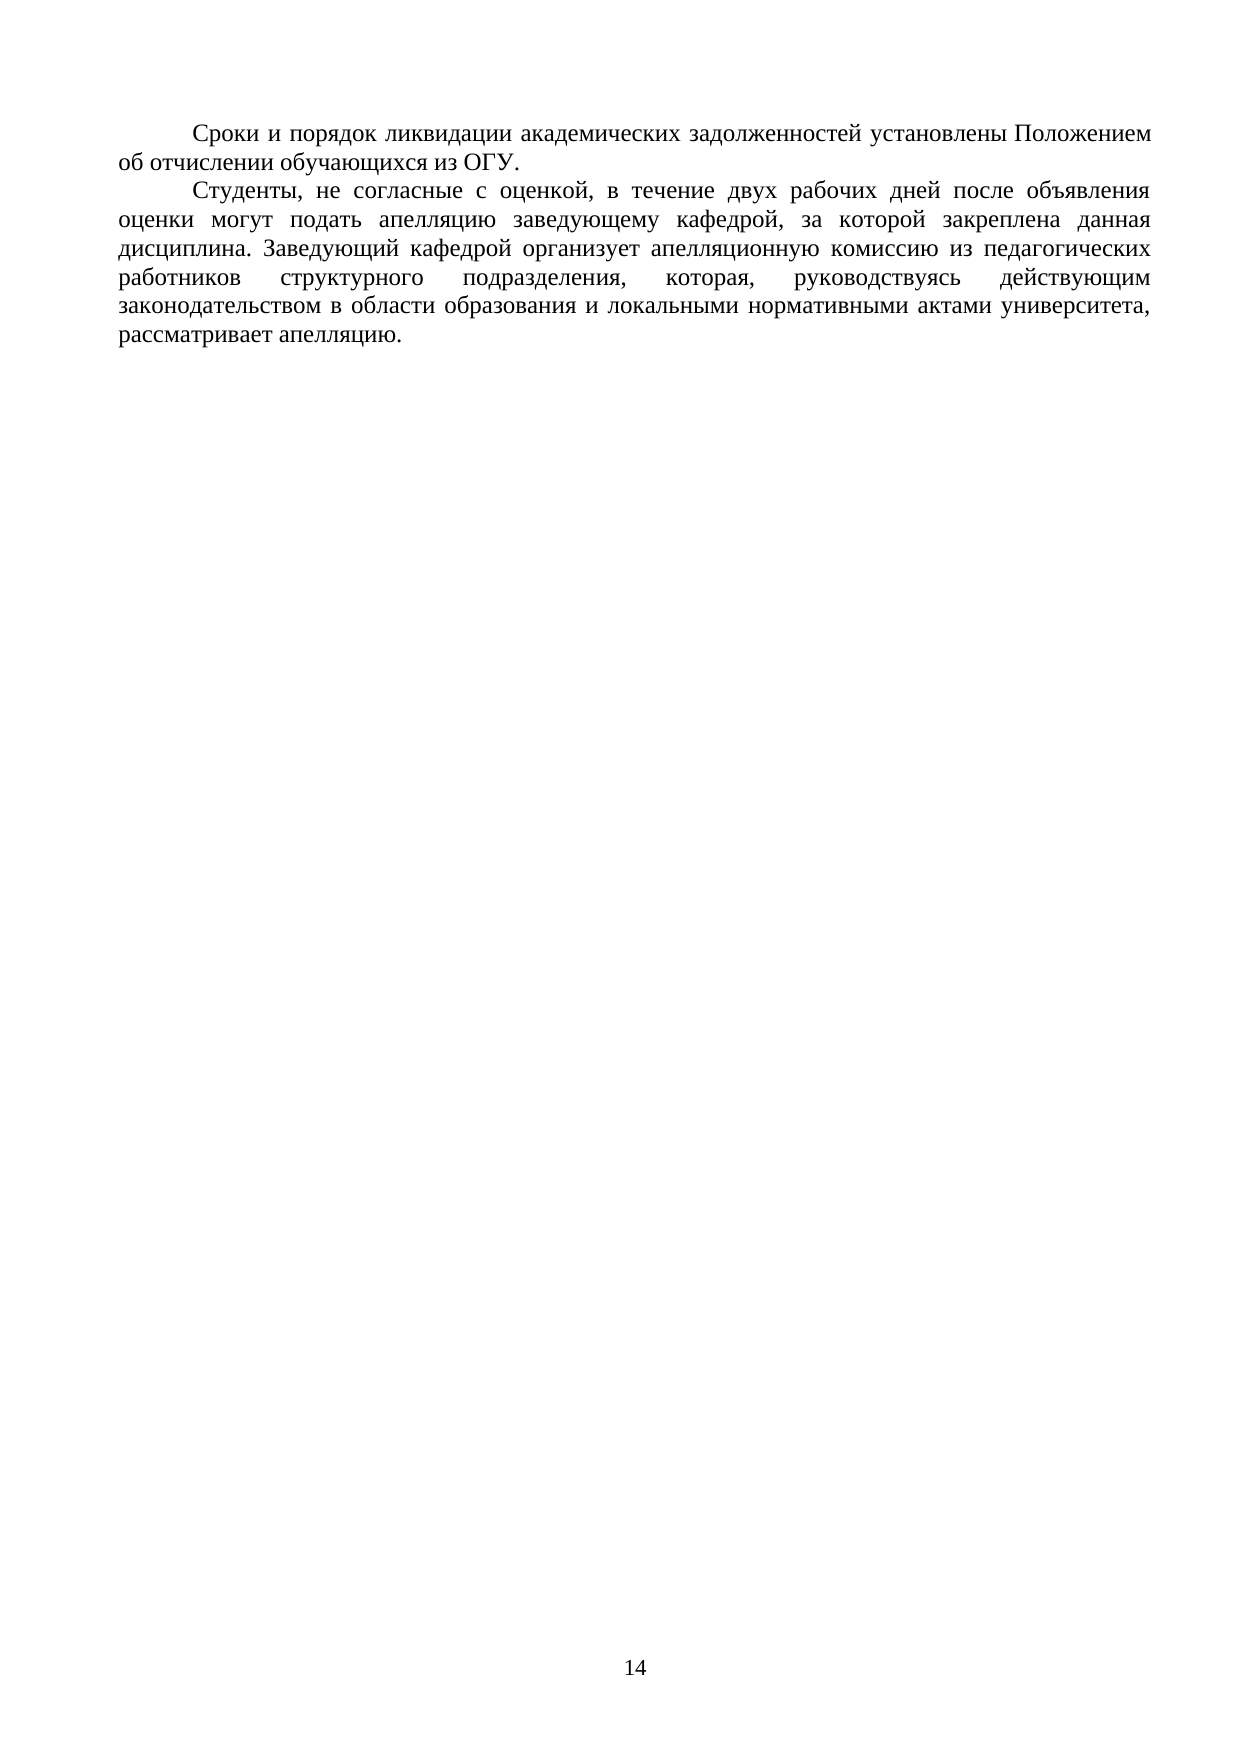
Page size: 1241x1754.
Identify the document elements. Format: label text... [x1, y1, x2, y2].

text Сроки и порядок ликвидации академических задолженностей установлены Положением об отчислении обучающихся из ОГУ. [118, 118, 1152, 176]
text Студенты, не согласные с оценкой, в течение двух рабочих дней после объявления оценки могут подать апелляцию заведующему кафедрой, за которой закреплена данная дисциплина. Заведующий кафедрой организует апелляционную комиссию из педагогических работников структурного подразделения, которая, руководствуясь действующим законодательством в области образования и локальными нормативными актами университета, рассматривает апелляцию. [118, 176, 1152, 348]
